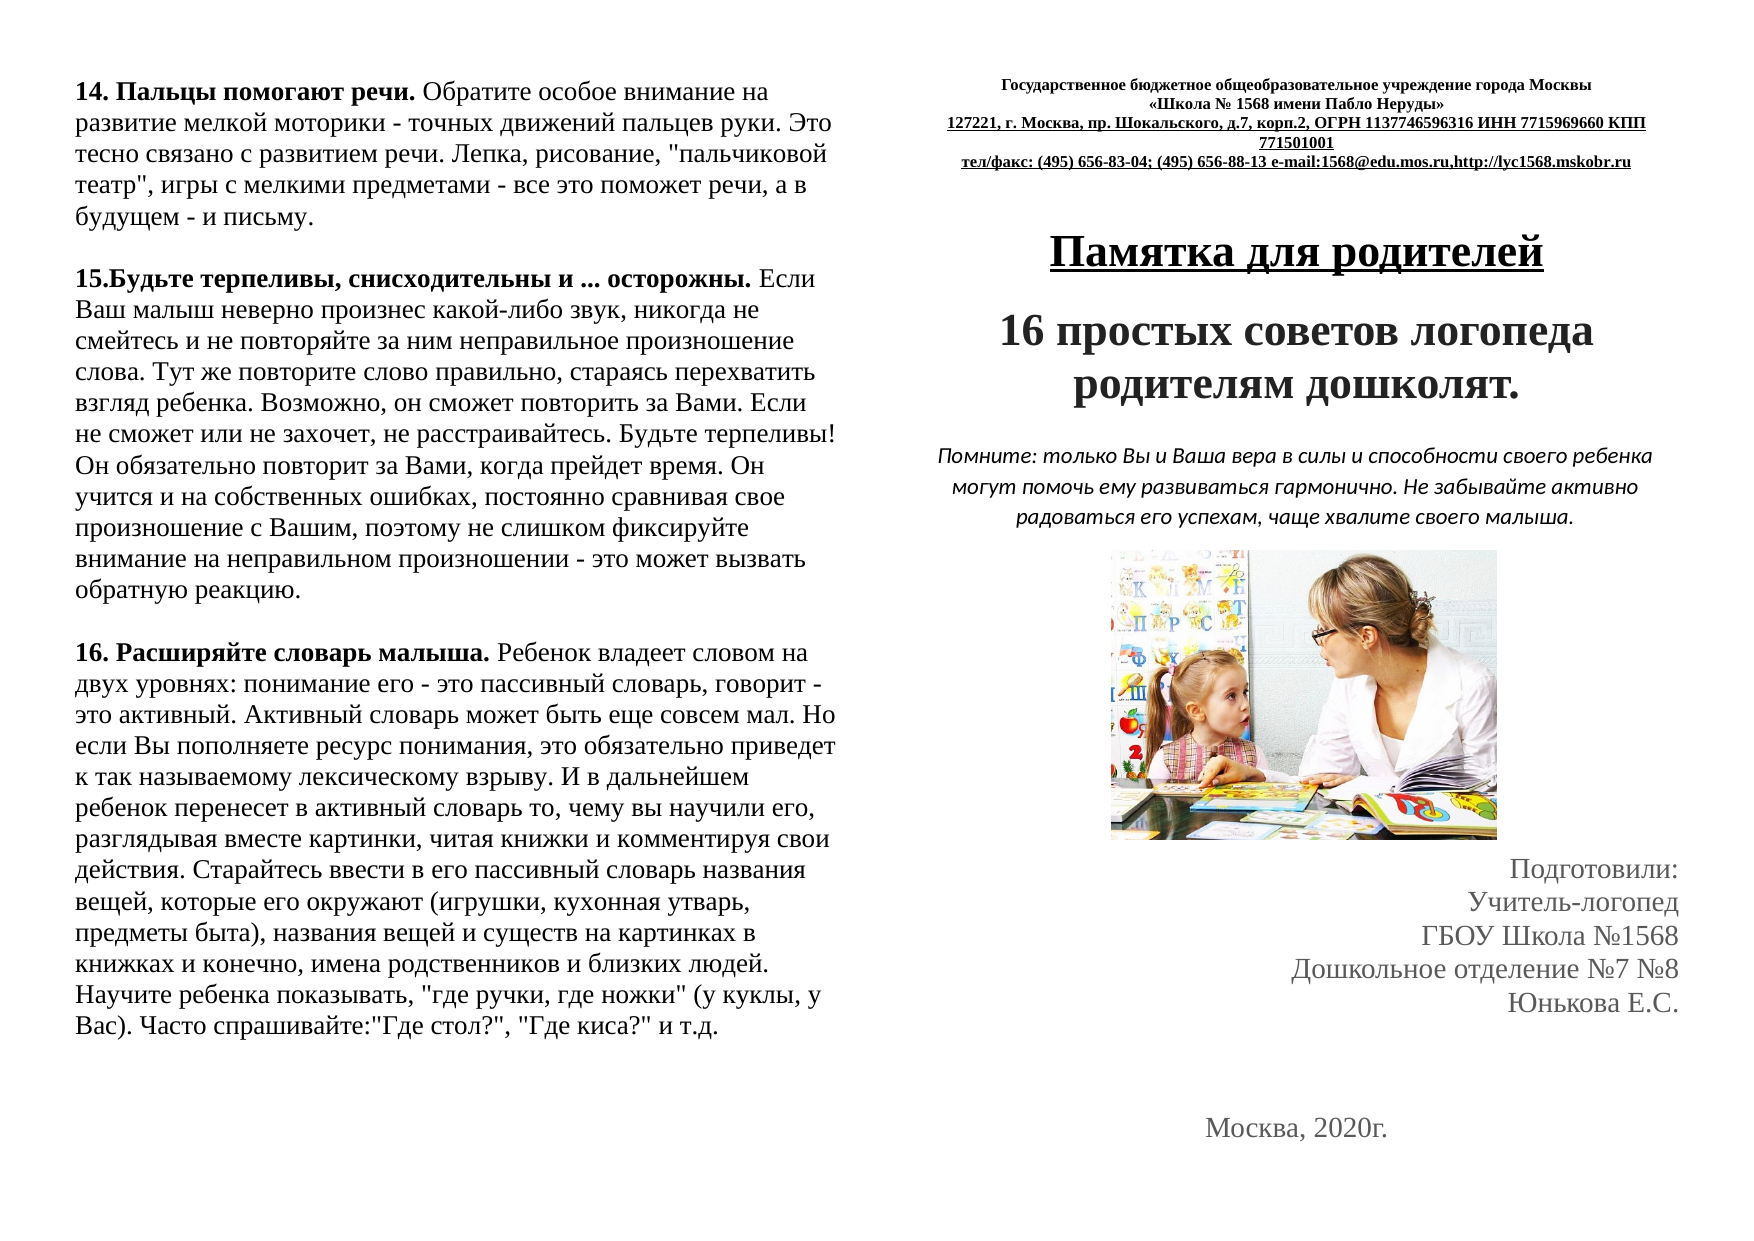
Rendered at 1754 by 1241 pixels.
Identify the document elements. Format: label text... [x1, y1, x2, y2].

text Памятка для родителей [914, 223, 1679, 276]
text 16. Расширяйте словарь малыша. Ребенок владеет словом на двух уровнях: понимание его - это пассивный словарь, говорит - это активный. Активный словарь может быть еще совсем мал. Но если Вы пополняете ресурс понимания, это обязательно приведет к так называемому лексическому взрыву. И в дальнейшем ребенок перенесет в активный словарь то, чему вы научили его, разглядывая вместе картинки, читая книжки и комментируя свои действия. Старайтесь ввести в его пассивный словарь названия вещей, которые его окружают (игрушки, кухонная утварь, предметы быта), названия вещей и существ на картинках в книжках и конечно, имена родственников и близких людей. Научите ребенка показывать, "где ручки, где ножки" (у куклы, у Вас). Часто спрашивайте:"Где стол?", "Где киса?" и т.д. [75, 636, 840, 1041]
text . Москва, пр. Шокальского, д.7, корп.2, ОГРН 1137746596316 ИНН 7715969660 КПП 771501001 [914, 113, 1679, 152]
text 16 простых советов логопеда родителям дошколят. [914, 303, 1679, 408]
text ГБОУ Школа №1568 [914, 918, 1679, 951]
text 14. Пальцы помогают речи. Обратите особое внимание на развитие мелкой моторики - точных движений пальцев руки. Это тесно связано с развитием речи. Лепка, рисование, "пальчиковой театр", игры с мелкими предметами - все это поможет речи, а в будущем - и письму. [75, 75, 840, 231]
text Дошкольное отделение №7 №8 [914, 951, 1679, 985]
subtitle Государственное бюджетное общеобразовательное учреждение города Москвы [914, 75, 1679, 94]
text «Школа № 1568 имени Пабло Неруды» [914, 94, 1679, 113]
text тел/факс: (495) 656-83-04; (495) 656-88-13 e-mail:1568@edu.mos.ru,http://lyc1568.mskobr.ru [914, 152, 1679, 171]
text Юнькова Е.С. [914, 985, 1679, 1018]
text 15.Будьте терпеливы, снисходительны и ... осторожны. Если Ваш малыш неверно произнес какой-либо звук, никогда не смейтесь и не повторяйте за ним неправильное произношение слова. Тут же повторите слово правильно, стараясь перехватить взгляд ребенка. Возможно, он сможет повторить за Вами. Если не сможет или не захочет, не расстраивайтесь. Будьте терпеливы! Он обязательно повторит за Вами, когда прейдет время. Он учится и на собственных ошибках, постоянно сравнивая свое произношение с Вашим, поэтому не слишком фиксируйте внимание на неправильном произношении - это может вызвать обратную реакцию. [75, 262, 840, 604]
text Учитель-логопед [914, 884, 1679, 918]
picture [1111, 550, 1497, 840]
text Помните: только Вы и Ваша вера в силы и способности своего ребенка могут помочь ему развиваться гармонично. Не забывайте активно радоваться его успехам, чаще хвалите своего малыша. [914, 442, 1679, 530]
text Москва, 2020г. [914, 1111, 1679, 1144]
text Подготовили: [914, 851, 1679, 884]
